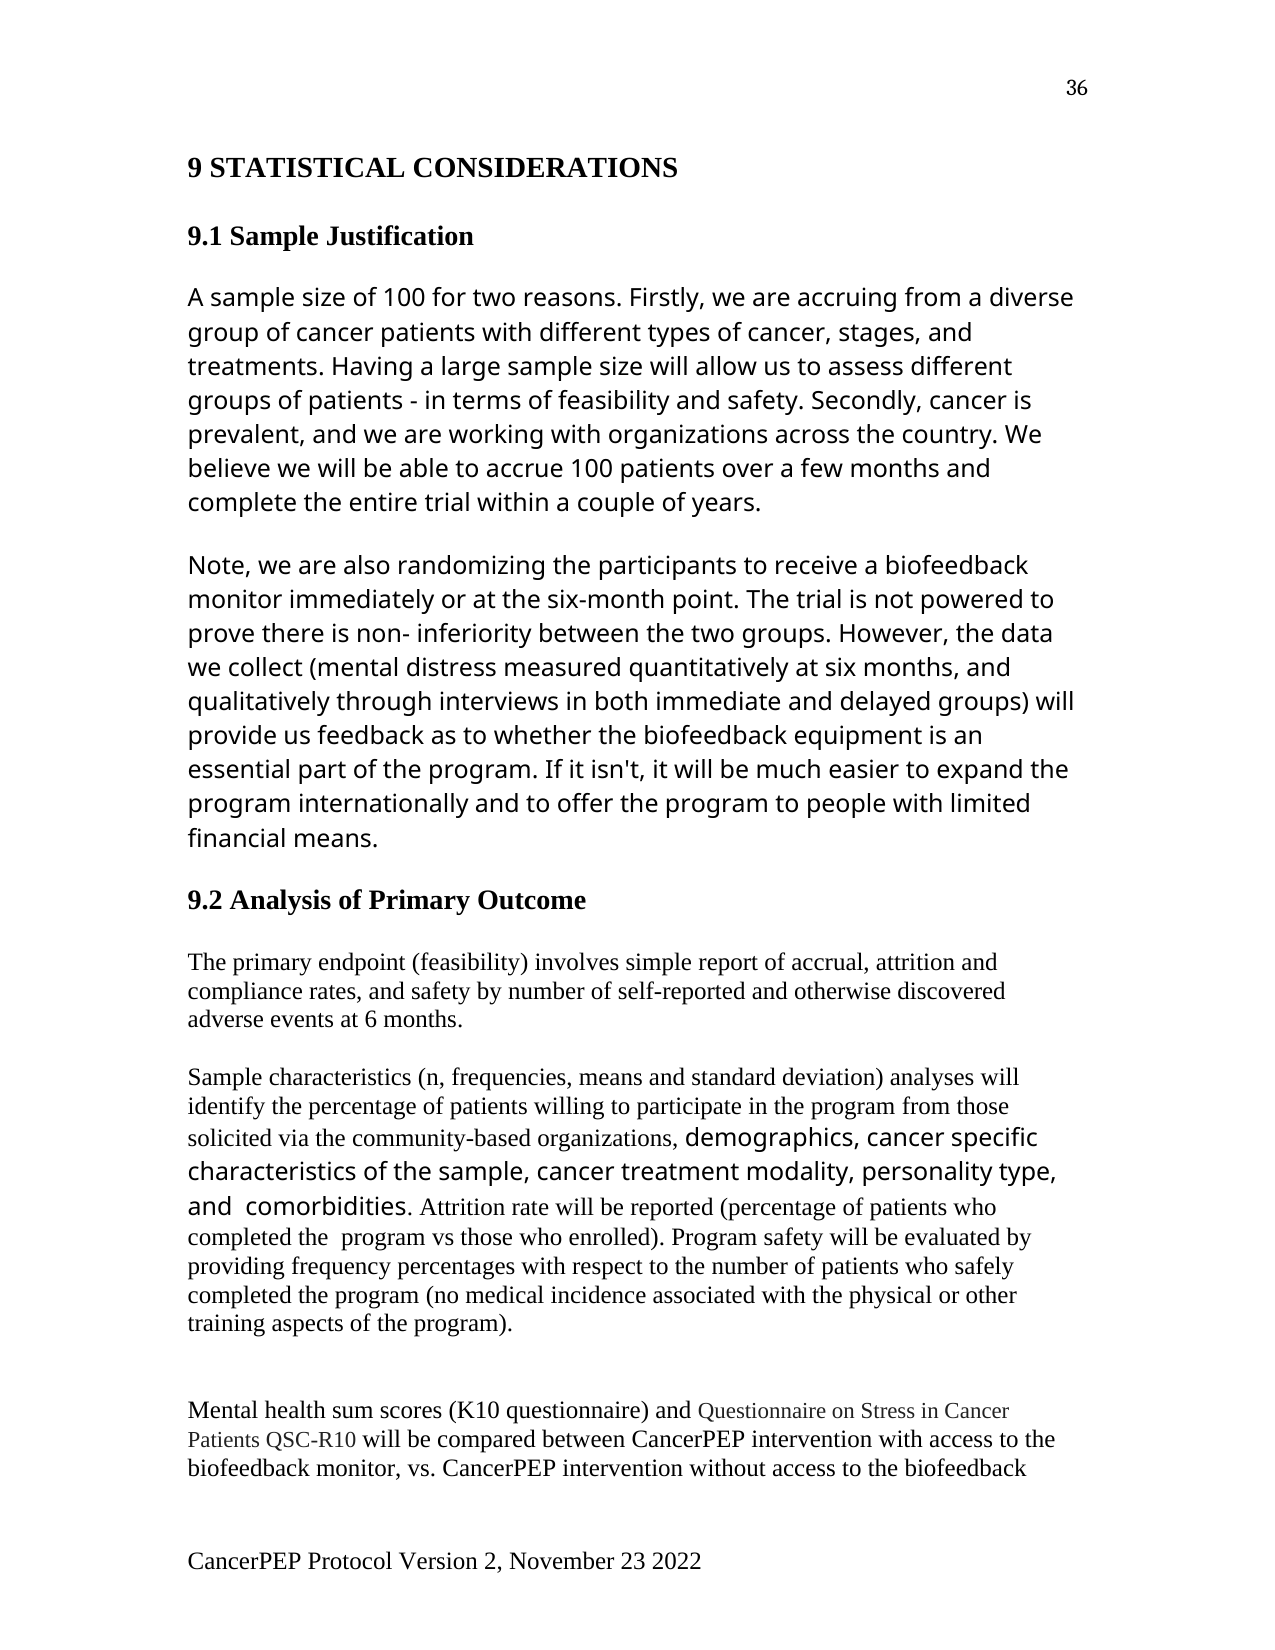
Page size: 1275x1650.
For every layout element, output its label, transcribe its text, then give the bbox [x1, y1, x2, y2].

subtitle 9.2 Analysis of Primary Outcome [187, 883, 1087, 916]
text 9.1 Sample Justification [187, 218, 1087, 251]
text The primary endpoint (feasibility) involves simple report of accrual, attrition and compliance rates, and safety by number of self-reported and otherwise discovered adverse events at 6 months. [187, 947, 1087, 1033]
text Sample characteristics (n, frequencies, means and standard deviation) analyses will identify the percentage of patients willing to participate in the program from those solicited via the community-based organizations, demographics, cancer specific characteristics of the sample, cancer treatment modality, personality type, and comorbidities. Attrition rate will be reported (percentage of patients who completed the program vs those who enrolled). Program safety will be evaluated by providing frequency percentages with respect to the number of patients who safely completed the program (no medical incidence associated with the physical or other training aspects of the program). [187, 1062, 1087, 1337]
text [187, 1395, 1087, 1481]
subtitle 9 STATISTICAL CONSIDERATIONS [187, 150, 1087, 183]
text A sample size of 100 for two reasons. Firstly, we are accruing from a diverse group of cancer patients with different types of cancer, stages, and treatments. Having a large sample size will allow us to assess different groups of patients - in terms of feasibility and safety. Secondly, cancer is prevalent, and we are working with organizations across the country. We believe we will be able to accrue 100 patients over a few months and complete the entire trial within a couple of years. [187, 280, 1087, 518]
text Note, we are also randomizing the participants to receive a biofeedback monitor immediately or at the six-month point. The trial is not powered to prove there is non- inferiority between the two groups. However, the data we collect (mental distress measured quantitatively at six months, and qualitatively through interviews in both immediate and delayed groups) will provide us feedback as to whether the biofeedback equipment is an essential part of the program. If it isn't, it will be much easier to expand the program internationally and to offer the program to people with limited financial means. [187, 548, 1087, 854]
